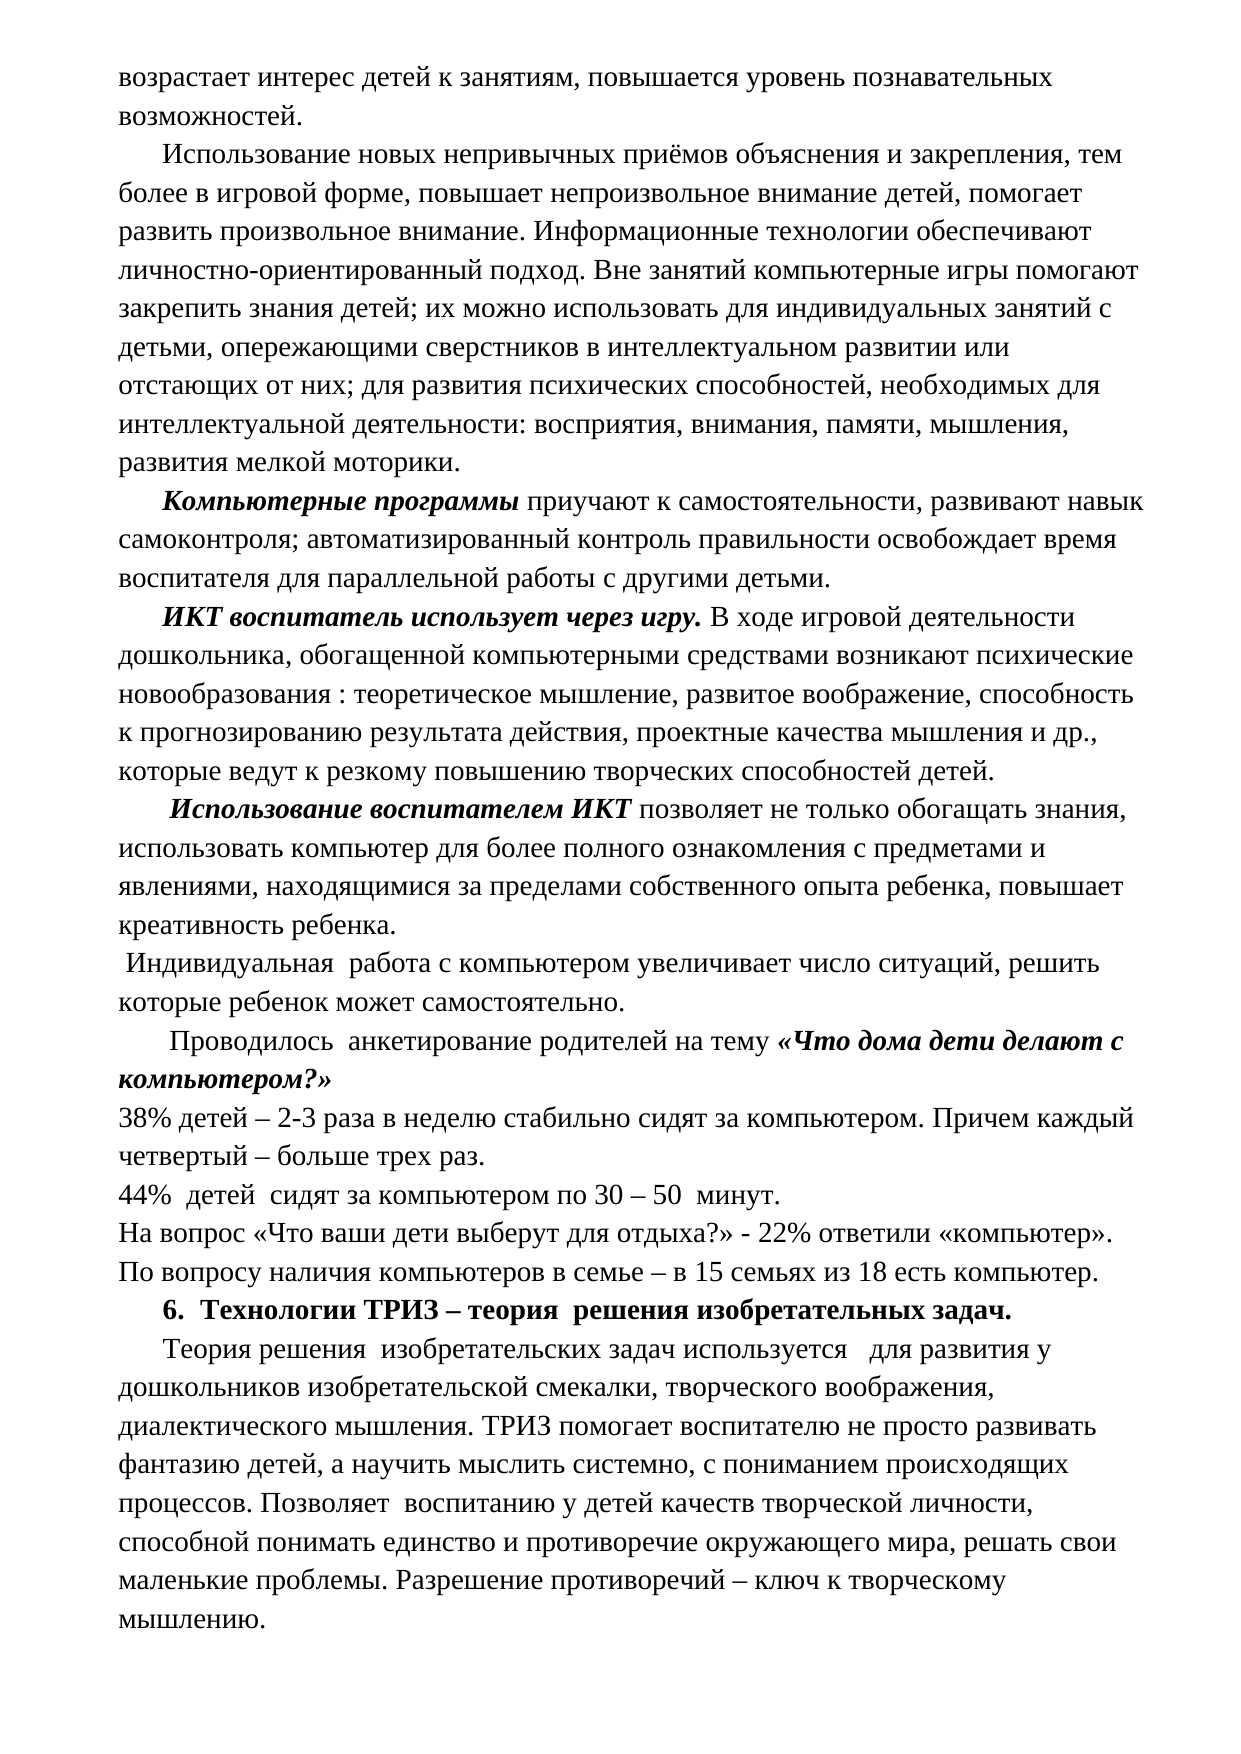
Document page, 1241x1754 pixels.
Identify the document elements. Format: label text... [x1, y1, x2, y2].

text По вопросу наличия компьютеров в семье – в 15 семьях из 18 есть компьютер. [118, 1254, 1152, 1287]
text Компьютерные программы приучают к самостоятельности, развивают навык самоконтроля; автоматизированный контроль правильности освобождает время воспитателя для параллельной работы с другими детьми. [118, 483, 1152, 594]
text Теория решения изобретательских задач используется для развития у дошкольников изобретательской смекалки, творческого воображения, диалектического мышления. ТРИЗ помогает воспитателю не просто развивать фантазию детей, а научить мыслить системно, с пониманием происходящих процессов. Позволяет воспитанию у детей качеств творческой личности, способной понимать единство и противоречие окружающего мира, решать свои маленькие проблемы. Разрешение противоречий – ключ к творческому мышлению. [118, 1331, 1152, 1634]
text 38% детей – 2-3 раза в неделю стабильно сидят за компьютером. Причем каждый четвертый – больше трех раз. [118, 1100, 1152, 1172]
text ИКТ воспитатель использует через игру. В ходе игровой деятельности дошкольника, обогащенной компьютерными средствами возникают психические новообразования : теоретическое мышление, развитое воображение, способность к прогнозированию результата действия, проектные качества мышления и др., которые ведут к резкому повышению творческих способностей детей. [118, 599, 1152, 786]
text 44% детей сидят за компьютером по 30 – 50 минут. [118, 1177, 1152, 1210]
text Использование воспитателем ИКТ позволяет не только обогащать знания, использовать компьютер для более полного ознакомления с предметами и явлениями, находящимися за пределами собственного опыта ребенка, повышает креативность ребенка. [118, 791, 1152, 941]
list Технологии ТРИЗ – теория решения изобретательных задач. [162, 1292, 1152, 1326]
text Проводилось анкетирование родителей на тему «Что дома дети делают с компьютером?» [118, 1023, 1152, 1095]
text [118, 59, 1152, 131]
text На вопрос «Что ваши дети выберут для отдыха?» - 22% ответили «компьютер». [118, 1215, 1152, 1249]
text Использование новых непривычных приёмов объяснения и закрепления, тем более в игровой форме, повышает непроизвольное внимание детей, помогает развить произвольное внимание. Информационные технологии обеспечивают личностно-ориентированный подход. Вне занятий компьютерные игры помогают закрепить знания детей; их можно использовать для индивидуальных занятий с детьми, опережающими сверстников в интеллектуальном развитии или отстающих от них; для развития психических способностей, необходимых для интеллектуальной деятельности: восприятия, внимания, памяти, мышления, развития мелкой моторики. [118, 136, 1152, 478]
text Индивидуальная работа с компьютером увеличивает число ситуаций, решить которые ребенок может самостоятельно. [118, 946, 1152, 1018]
